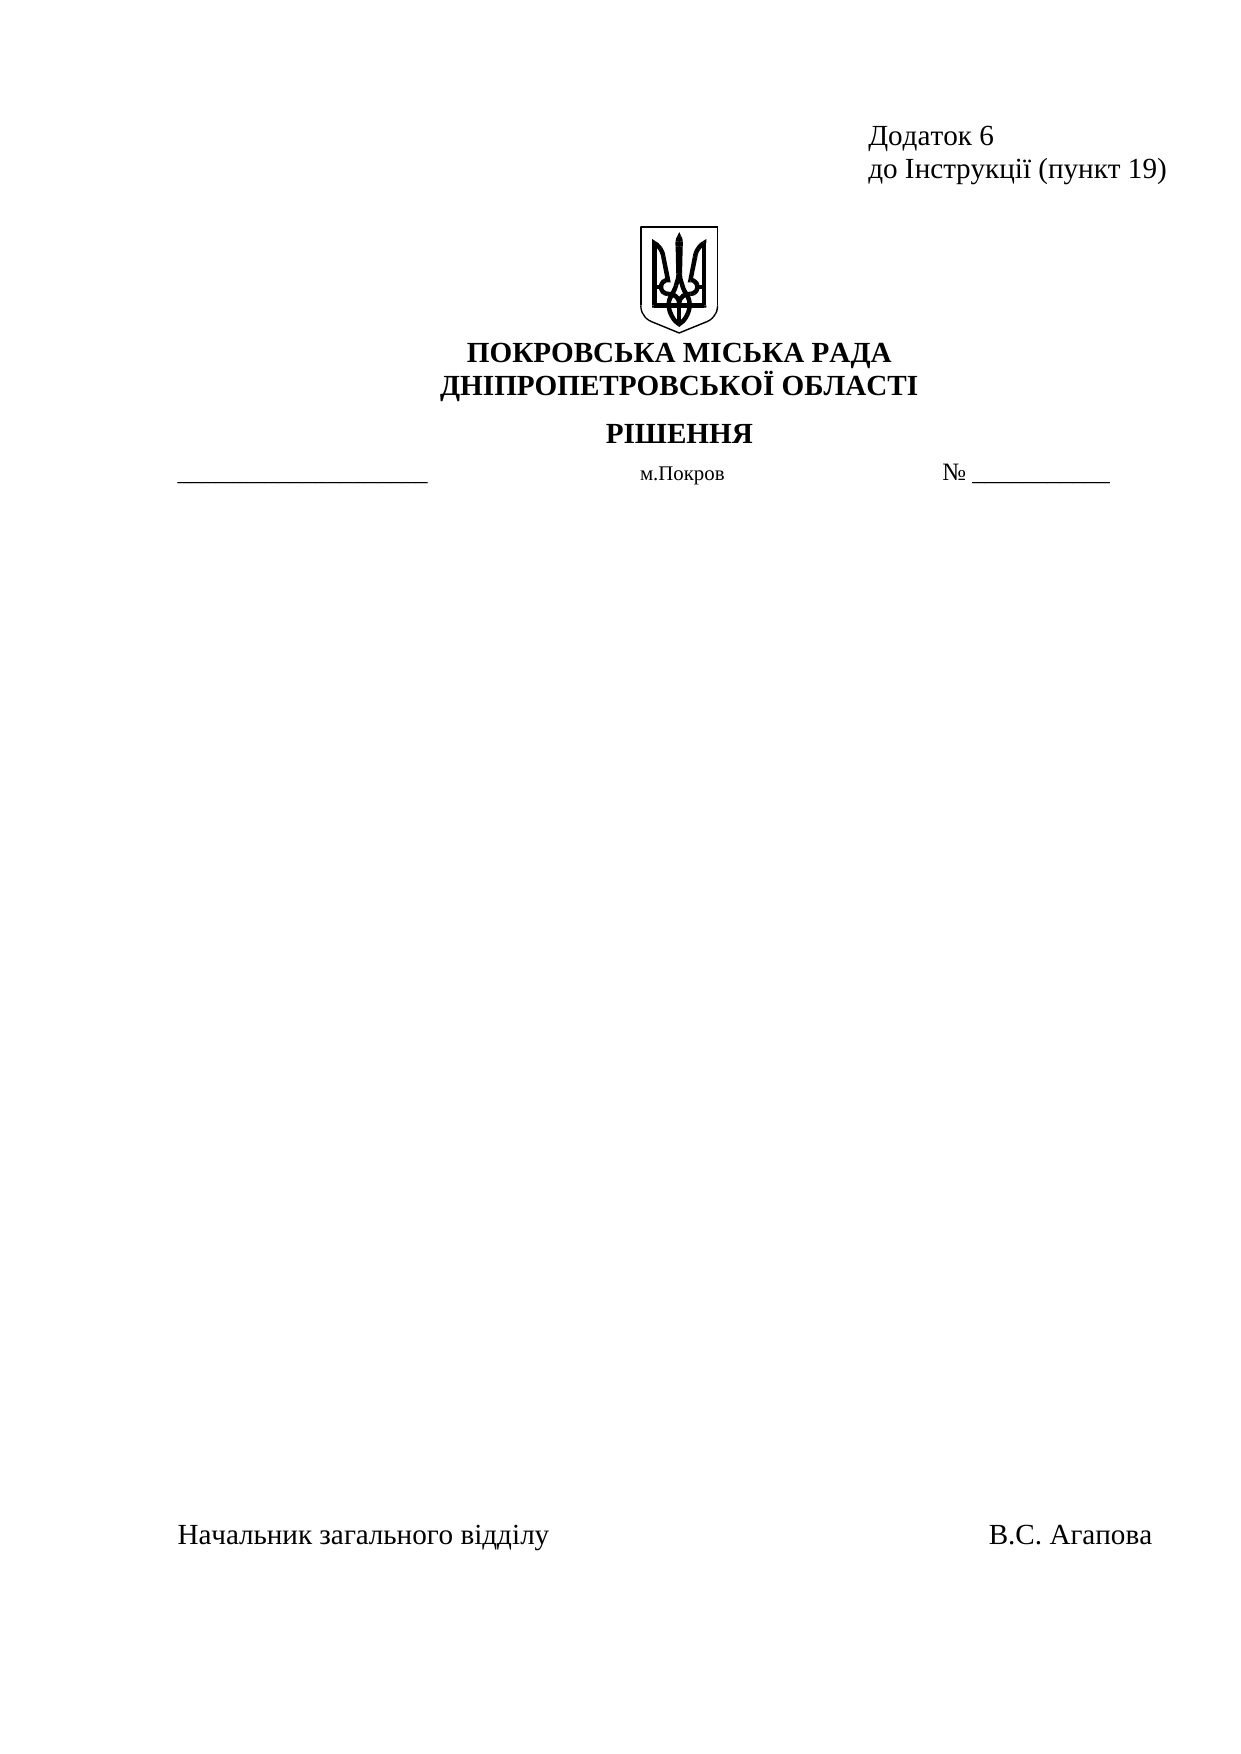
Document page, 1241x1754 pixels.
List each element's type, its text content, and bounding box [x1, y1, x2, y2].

text Додаток 6 до Інструкції (пункт 19) [868, 118, 1181, 185]
text ПОКРОВСЬКА МІСЬКА РАДА [177, 335, 1181, 368]
text ДНІПРОПЕТРОВСЬКОЇ ОБЛАСТІ [177, 368, 1181, 402]
text Начальник загального відділу В.С. Агапова [177, 1517, 1181, 1551]
text РІШЕННЯ [177, 416, 1181, 450]
text ____________________ м.Покров № ___________ [177, 457, 1181, 486]
